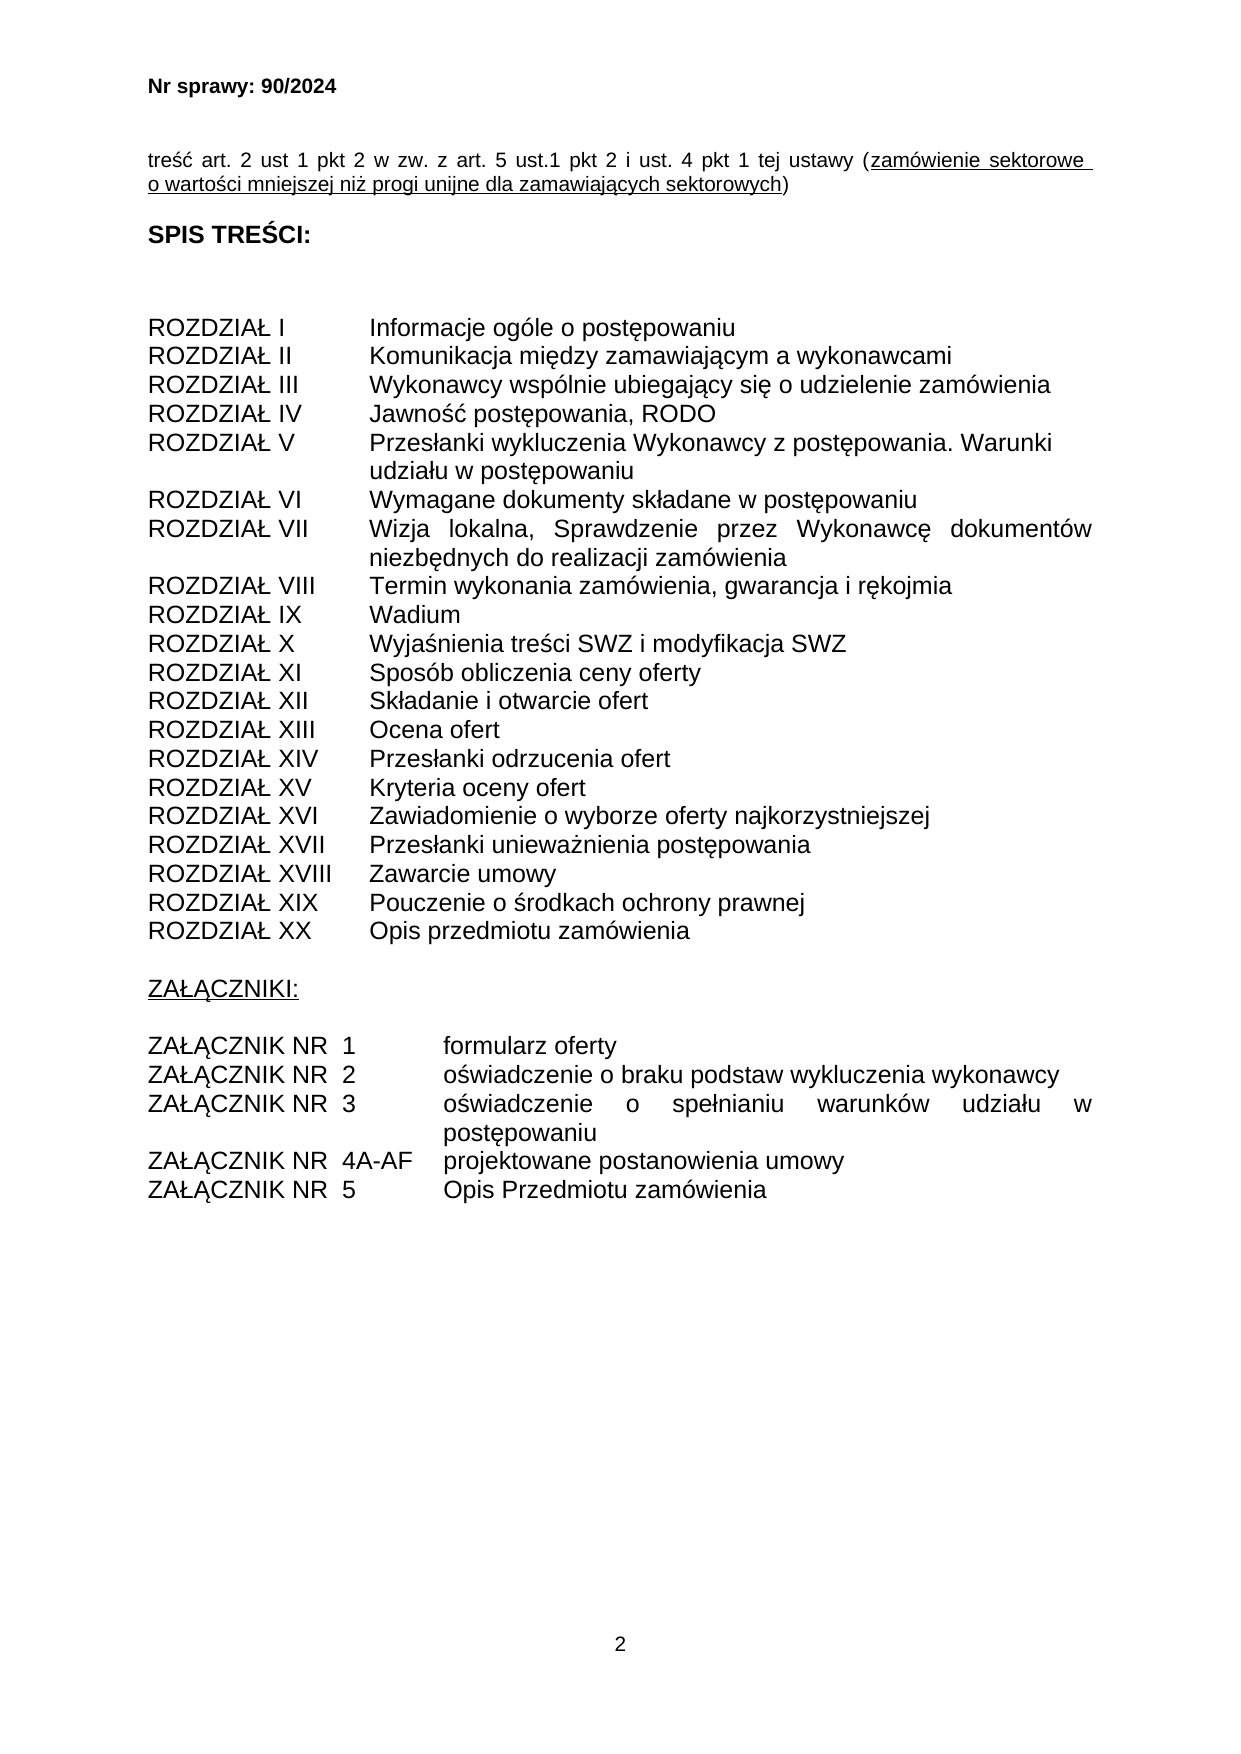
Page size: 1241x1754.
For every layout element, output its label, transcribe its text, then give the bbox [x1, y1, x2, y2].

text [148, 148, 1093, 196]
text ROZDZIAŁ VIII Termin wykonania zamówienia, gwarancja i rękojmia [148, 571, 1093, 600]
text ROZDZIAŁ XVI Zawiadomienie o wyborze oferty najkorzystniejszej [148, 801, 1093, 830]
subtitle ROZDZIAŁ XX Opis przedmiotu zamówienia [148, 916, 1093, 945]
text ZAŁĄCZNIK NR 4A-AF projektowane postanowienia umowy [148, 1146, 1093, 1175]
subtitle ROZDZIAŁ XIV Przesłanki odrzucenia ofert [148, 744, 1093, 773]
text ROZDZIAŁ XVII Przesłanki unieważnienia postępowania [148, 830, 1093, 859]
text ZAŁĄCZNIK NR 3 oświadczenie o spełnianiu warunków udziału w postępowaniu [148, 1089, 1093, 1146]
subtitle ROZDZIAŁ XIII Ocena ofert [148, 715, 1093, 744]
subtitle ROZDZIAŁ XVIII Zawarcie umowy [148, 859, 1093, 888]
subtitle ROZDZIAŁ XIX Pouczenie o środkach ochrony prawnej [148, 888, 1093, 916]
subtitle ROZDZIAŁ II Komunikacja między zamawiającym a wykonawcami [148, 341, 1093, 370]
text ZAŁĄCZNIK NR 5 Opis Przedmiotu zamówienia [148, 1175, 1093, 1204]
text ZAŁĄCZNIKI: [148, 974, 1093, 1003]
text ROZDZIAŁ XV Kryteria oceny ofert [148, 773, 1093, 801]
subtitle ROZDZIAŁ IV Jawność postępowania, RODO [148, 399, 1093, 428]
subtitle ROZDZIAŁ III Wykonawcy wspólnie ubiegający się o udzielenie zamówienia [148, 370, 1093, 399]
text ZAŁĄCZNIK NR 2 oświadczenie o braku podstaw wykluczenia wykonawcy [148, 1060, 1093, 1089]
subtitle ROZDZIAŁ XII Składanie i otwarcie ofert [148, 686, 1093, 715]
subtitle ROZDZIAŁ I Informacje ogóle o postępowaniu [148, 313, 1093, 341]
subtitle ROZDZIAŁ V Przesłanki wykluczenia Wykonawcy z postępowania. Warunki [148, 428, 1093, 456]
subtitle ROZDZIAŁ IX Wadium [148, 600, 1093, 629]
subtitle SPIS TREŚCI: [148, 221, 1093, 249]
subtitle udziału w postępowaniu [148, 456, 1093, 485]
text ZAŁĄCZNIK NR 1 formularz oferty [148, 1031, 1093, 1060]
subtitle ROZDZIAŁ X Wyjaśnienia treści SWZ i modyfikacja SWZ [148, 629, 1093, 658]
text ROZDZIAŁ VI Wymagane dokumenty składane w postępowaniu [148, 485, 1093, 514]
subtitle ROZDZIAŁ XI Sposób obliczenia ceny oferty [148, 658, 1093, 686]
text ROZDZIAŁ VII Wizja lokalna, Sprawdzenie przez Wykonawcę dokumentów niezbędnych do realizacji zamówienia [148, 514, 1093, 571]
